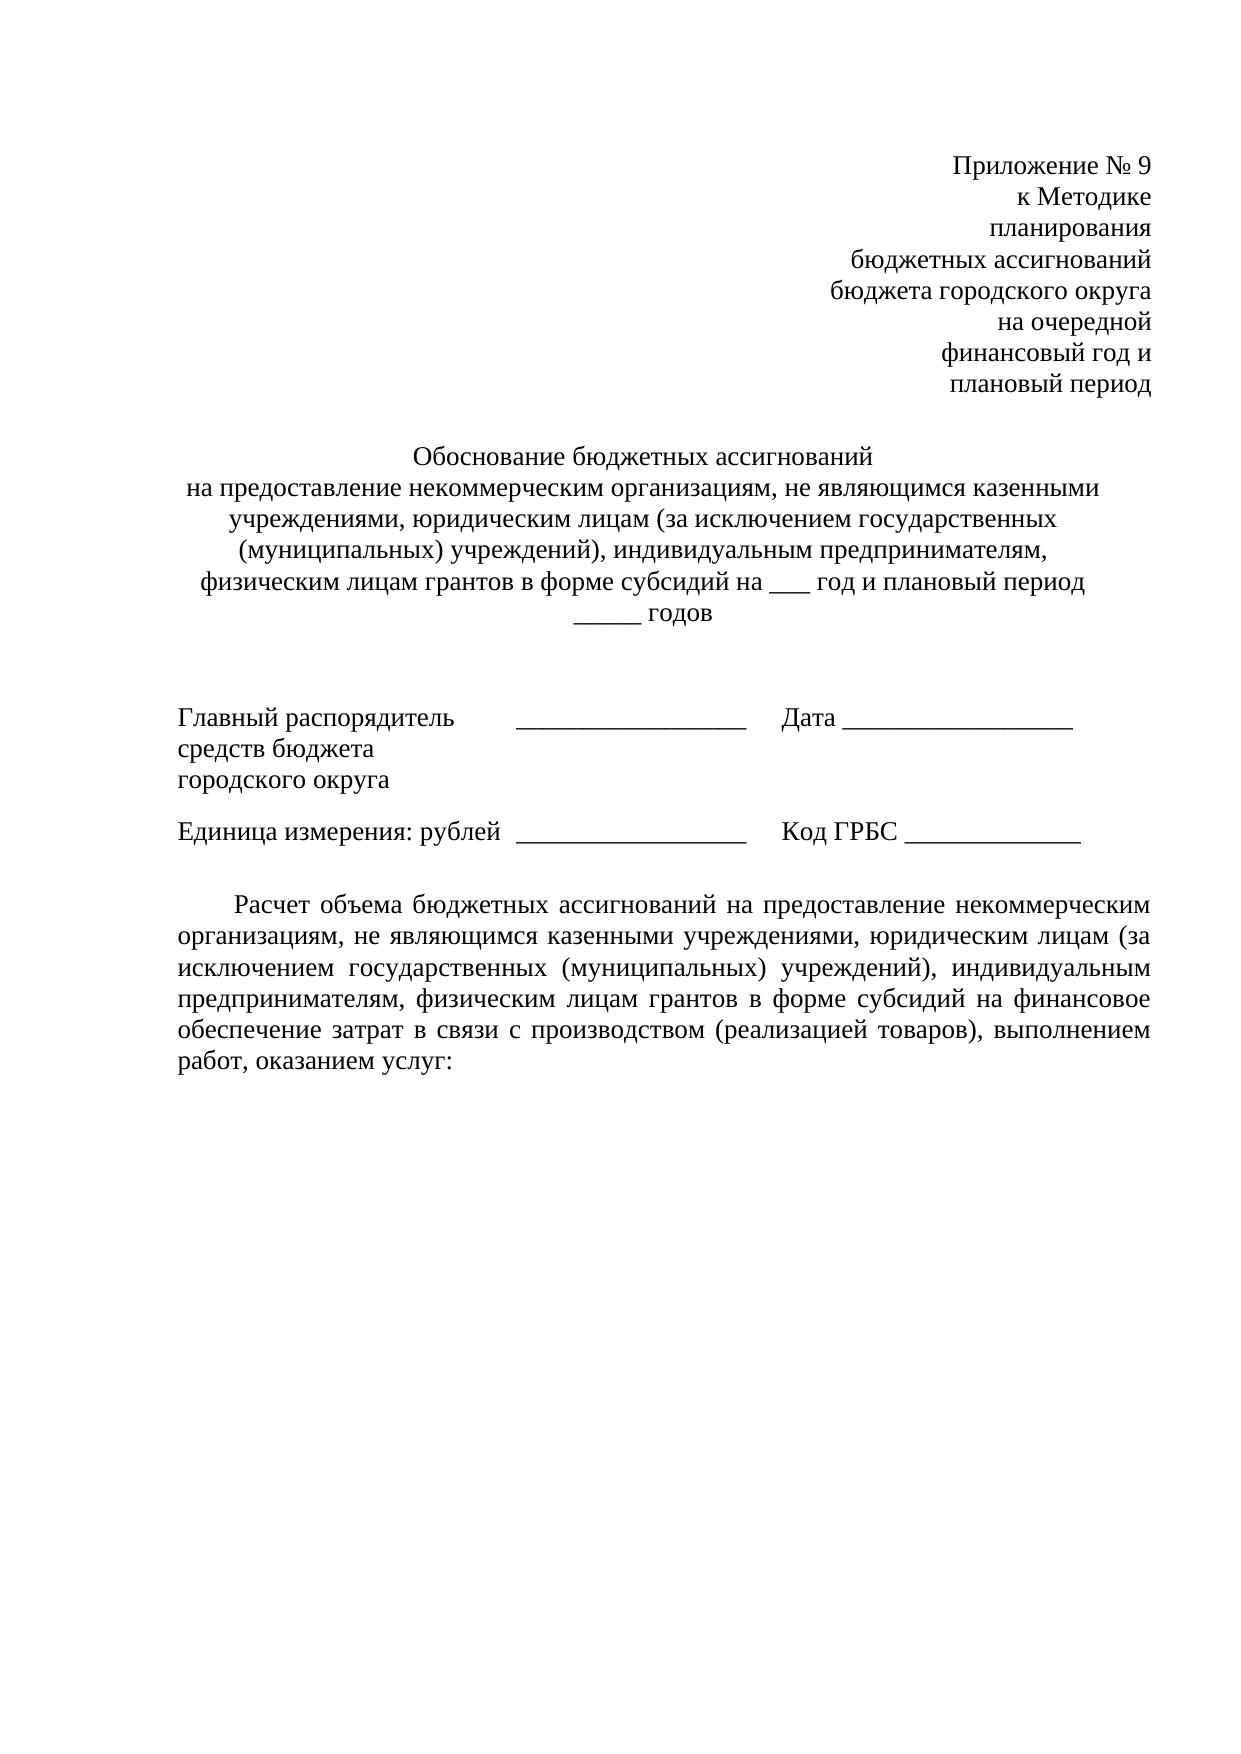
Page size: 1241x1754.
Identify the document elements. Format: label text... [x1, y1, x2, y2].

text бюджетных ассигнований [177, 243, 1152, 274]
text на очередной [177, 305, 1152, 336]
text бюджета городского округа [177, 274, 1152, 305]
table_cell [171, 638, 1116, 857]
text Расчет объема бюджетных ассигнований на предоставление некоммерческим организациям, не являющимся казенными учреждениями, юридическим лицам (за исключением государственных (муниципальных) учреждений), индивидуальным предпринимателям, физическим лицам грантов в форме субсидий на финансовое обеспечение затрат в связи с производством (реализацией товаров), выполнением работ, оказанием услуг: [177, 888, 1152, 1075]
text финансовый год и [177, 336, 1152, 367]
text планирования [177, 212, 1152, 243]
text к Методике [177, 180, 1152, 212]
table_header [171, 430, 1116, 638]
text Приложение № 9 [177, 149, 1152, 180]
text плановый период [177, 367, 1152, 398]
